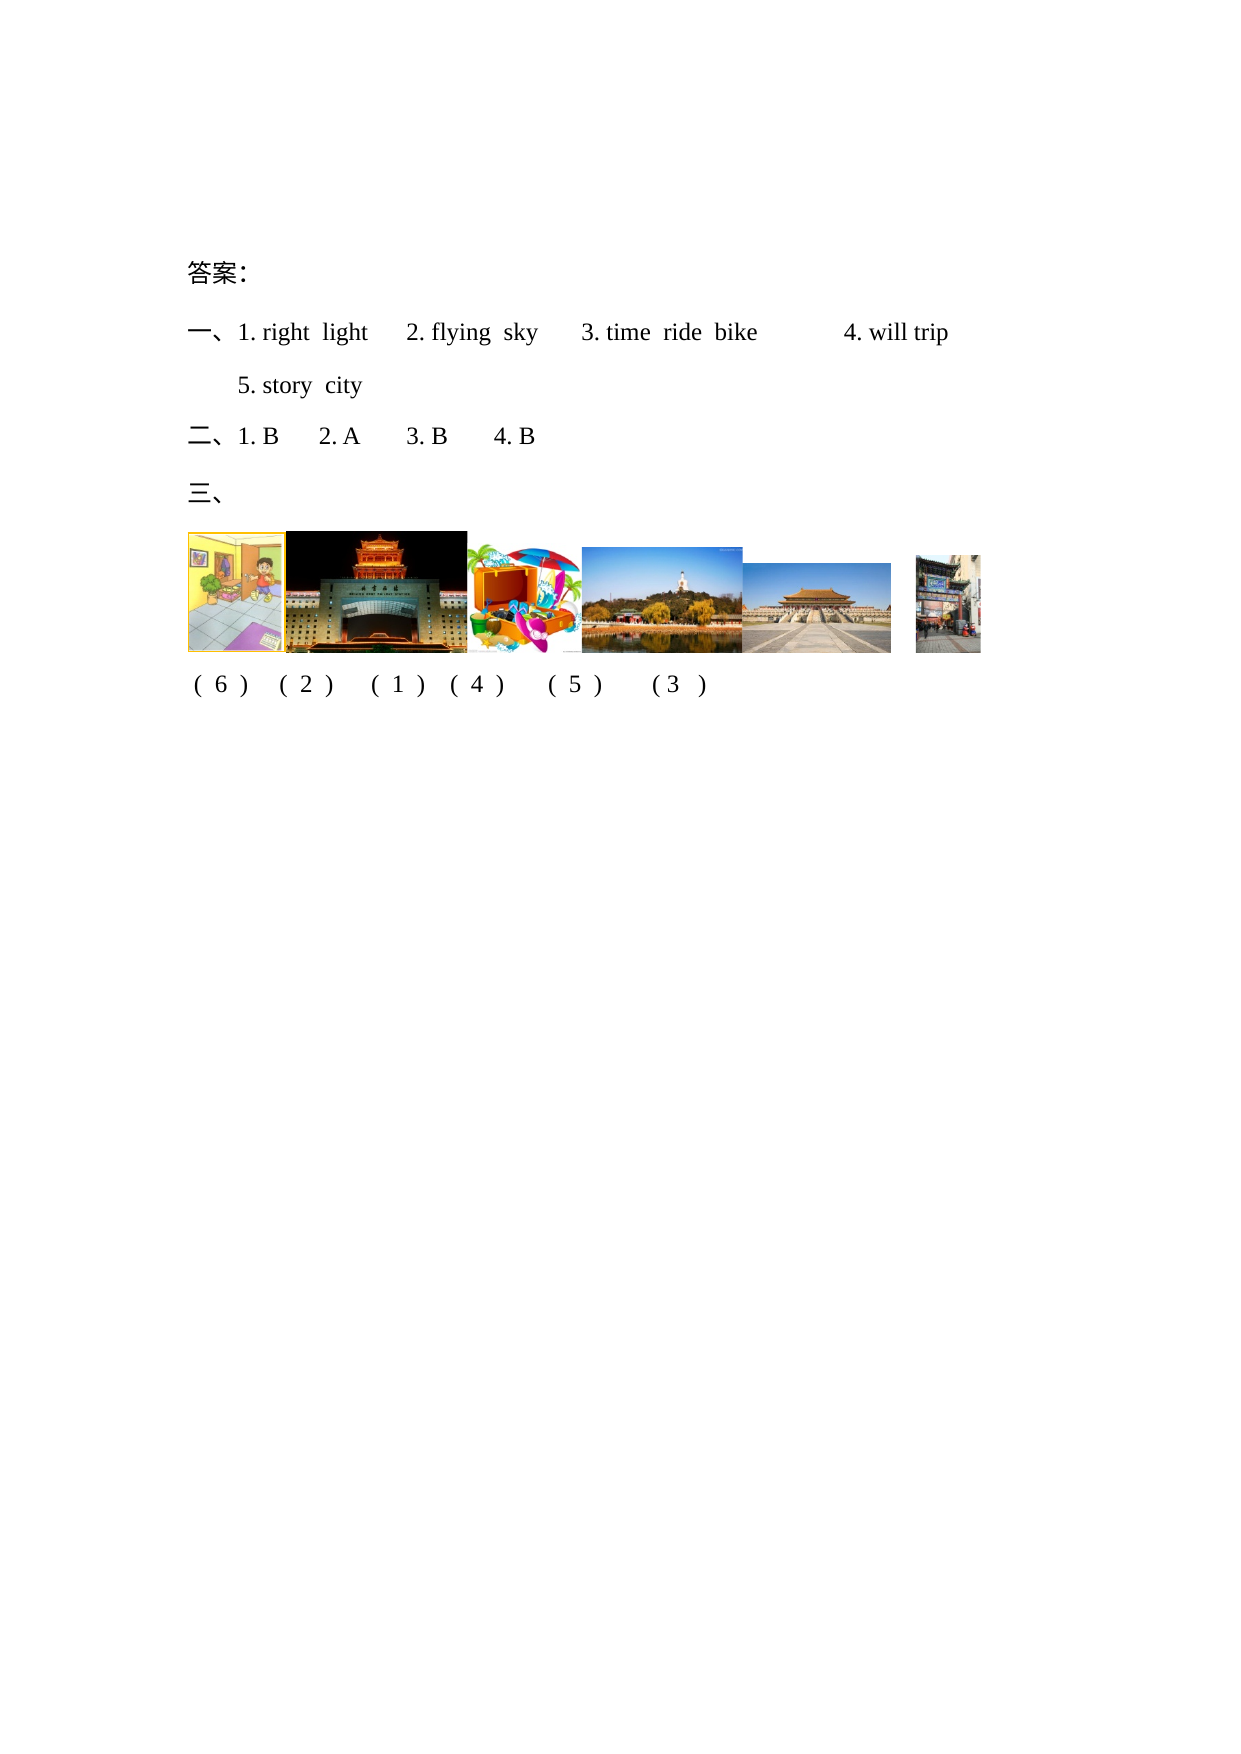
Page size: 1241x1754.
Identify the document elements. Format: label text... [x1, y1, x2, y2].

text 5. story city [187, 370, 1053, 398]
text ( 6 ) ( 2 ) ( 1 ) ( 4 ) ( 5 ) ( 3 ) [187, 669, 1053, 698]
picture [189, 534, 284, 651]
text 三、 [187, 473, 1053, 510]
text 答案： [187, 254, 1053, 290]
picture [915, 555, 981, 653]
picture [286, 531, 891, 653]
text 二、1. B 2. A 3. B 4. B [187, 416, 1053, 452]
text 一、1. right light 2. flying sky 3. time ride bike 4. will trip [187, 312, 1053, 348]
